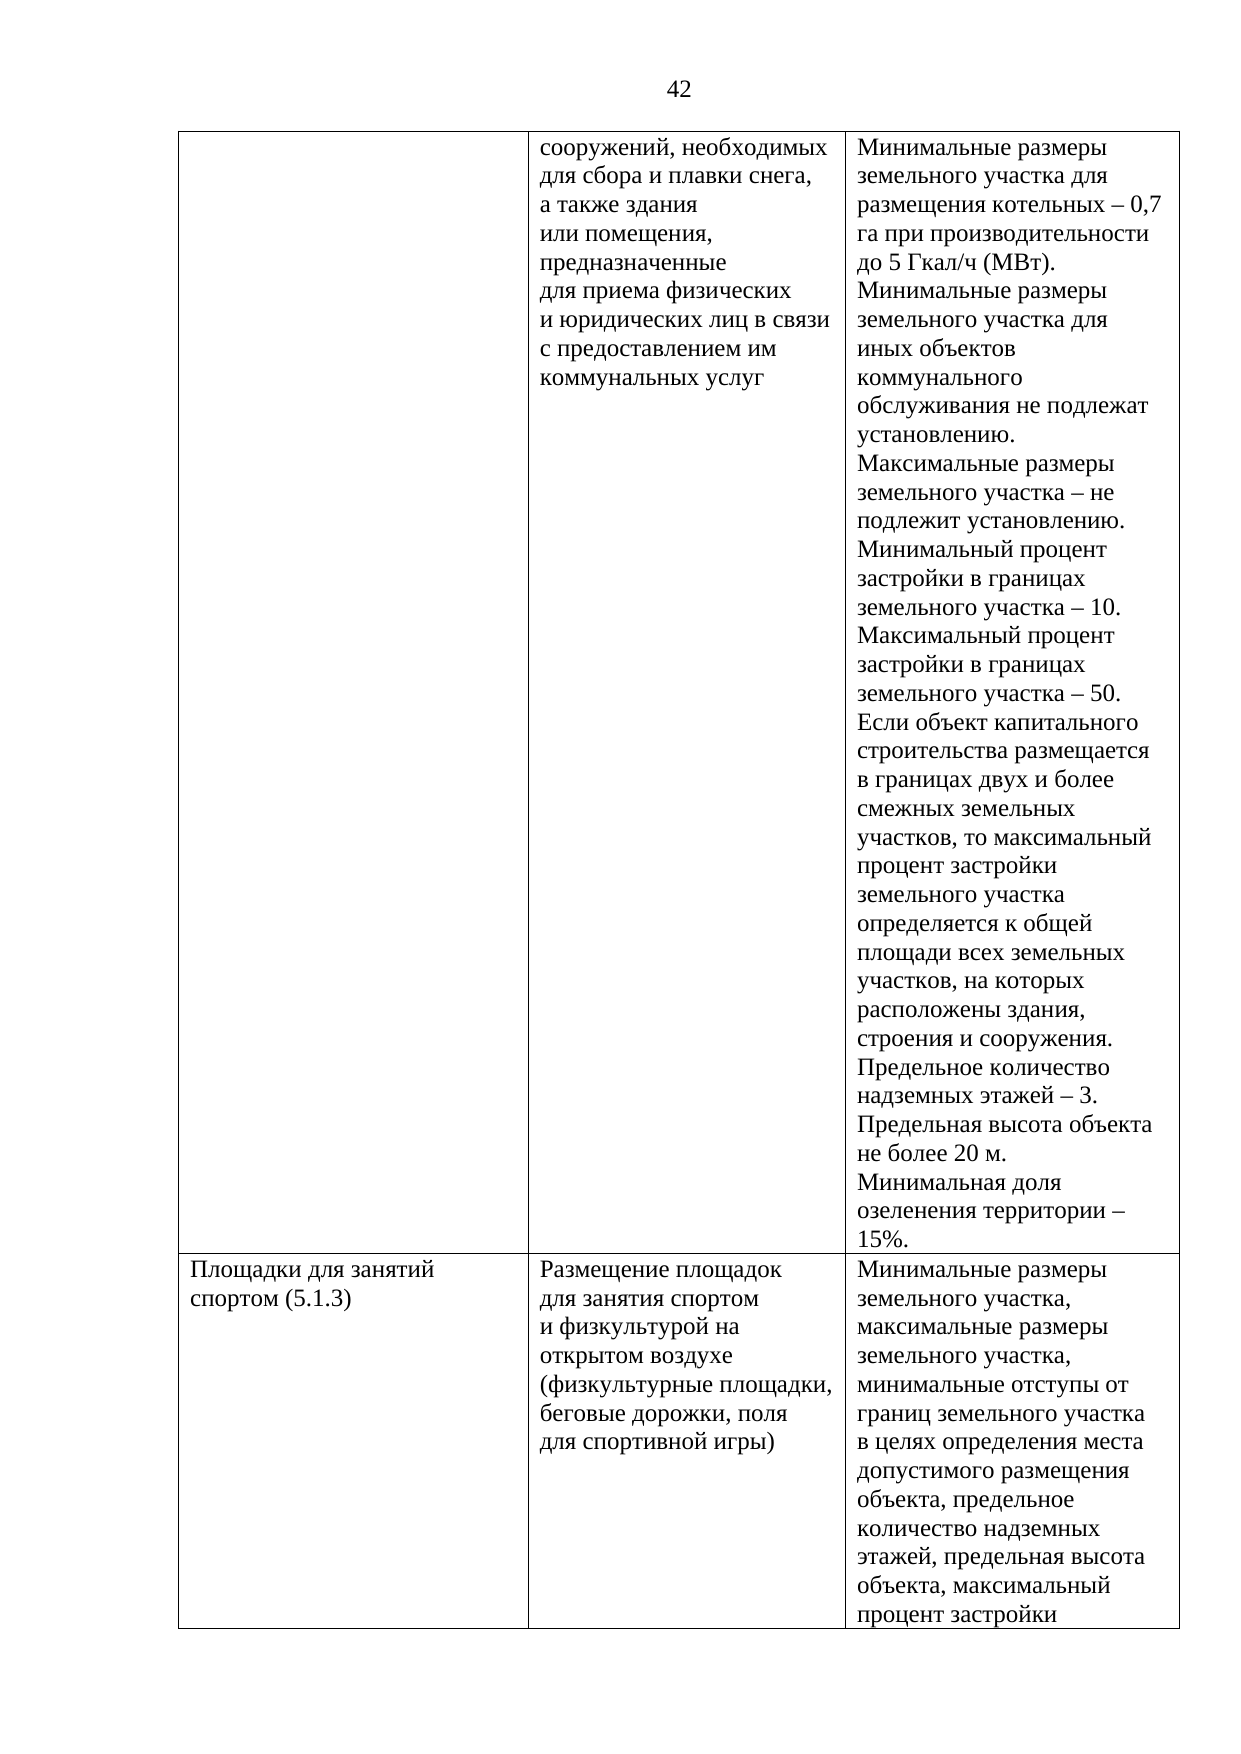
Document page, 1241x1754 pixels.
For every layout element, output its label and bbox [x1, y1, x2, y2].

table_cell [179, 132, 528, 1253]
table_cell [529, 132, 845, 1253]
table_cell [529, 1254, 845, 1628]
table_cell [846, 132, 1179, 1253]
table_cell [179, 1254, 528, 1628]
table_cell [846, 1254, 1179, 1628]
